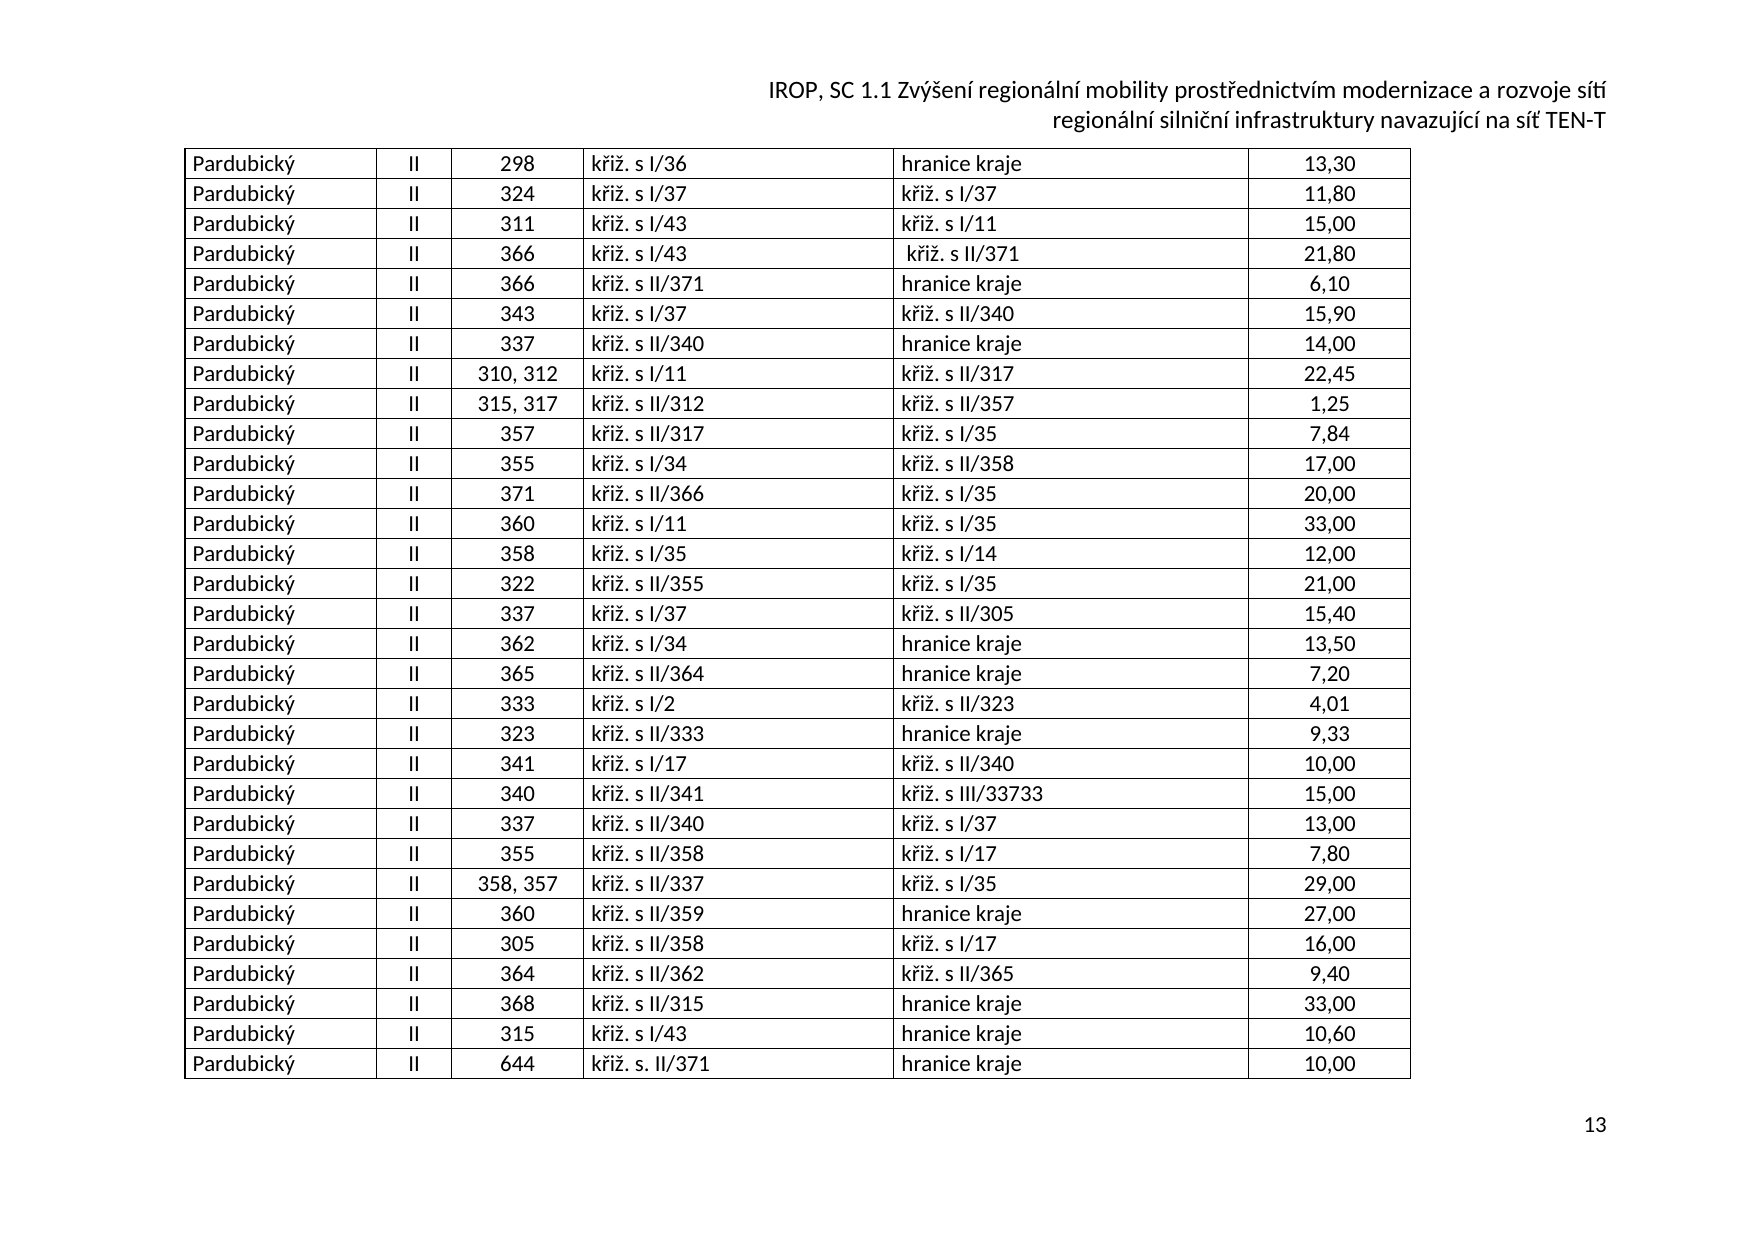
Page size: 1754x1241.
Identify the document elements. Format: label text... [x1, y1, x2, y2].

table_cell křiž. s I/37 [584, 179, 893, 208]
table_cell křiž. s II/340 [894, 749, 1248, 778]
table_cell Pardubický [186, 179, 376, 208]
table_cell II [377, 809, 451, 838]
table_cell křiž. s I/43 [584, 209, 893, 238]
table_cell hranice kraje [894, 149, 1248, 178]
table_cell II [377, 359, 451, 388]
table_cell Pardubický [186, 329, 376, 358]
table_cell křiž. s I/37 [894, 809, 1248, 838]
table_cell 9,33 [1249, 719, 1410, 748]
table_cell hranice kraje [894, 659, 1248, 688]
table_cell II [377, 899, 451, 928]
table_cell křiž. s I/11 [584, 359, 893, 388]
table_cell II [377, 209, 451, 238]
table_cell křiž. s II/366 [584, 479, 893, 508]
table_cell 13,30 [1249, 149, 1410, 178]
table_cell 337 [452, 809, 583, 838]
table_cell 360 [452, 509, 583, 538]
table_cell Pardubický [186, 149, 376, 178]
table_cell Pardubický [186, 509, 376, 538]
table_cell Pardubický [186, 1019, 376, 1048]
table_cell křiž. s I/11 [894, 209, 1248, 238]
table_cell Pardubický [186, 479, 376, 508]
table_cell křiž. s II/315 [584, 989, 893, 1018]
table_cell 366 [452, 269, 583, 298]
table_cell Pardubický [186, 389, 376, 418]
table_cell 15,90 [1249, 299, 1410, 328]
table_cell křiž. s II/312 [584, 389, 893, 418]
table_cell 337 [452, 599, 583, 628]
table_cell křiž. s I/17 [584, 749, 893, 778]
table_cell II [377, 509, 451, 538]
table_cell křiž. s II/364 [584, 659, 893, 688]
table_cell křiž. s II/371 [584, 269, 893, 298]
table_cell Pardubický [186, 869, 376, 898]
table_cell křiž. s II/341 [584, 779, 893, 808]
table_cell 22,45 [1249, 359, 1410, 388]
table_cell křiž. s II/357 [894, 389, 1248, 418]
table_cell 33,00 [1249, 509, 1410, 538]
table_cell II [377, 929, 451, 958]
table_cell křiž. s I/35 [894, 569, 1248, 598]
table_cell 13,00 [1249, 809, 1410, 838]
table_cell křiž. s I/17 [894, 839, 1248, 868]
table_cell 16,00 [1249, 929, 1410, 958]
table_cell 371 [452, 479, 583, 508]
table_cell křiž. s II/340 [894, 299, 1248, 328]
table_cell křiž. s I/11 [584, 509, 893, 538]
table_cell hranice kraje [894, 899, 1248, 928]
table_cell křiž. s II/340 [584, 329, 893, 358]
table_cell Pardubický [186, 719, 376, 748]
table_cell křiž. s I/17 [894, 929, 1248, 958]
table_cell Pardubický [186, 239, 376, 268]
table_cell 365 [452, 659, 583, 688]
table_cell 343 [452, 299, 583, 328]
table_cell 366 [452, 239, 583, 268]
table_cell 360 [452, 899, 583, 928]
table_cell 315, 317 [452, 389, 583, 418]
table_cell 10,60 [1249, 1019, 1410, 1048]
table_cell křiž. s II/340 [584, 809, 893, 838]
table_cell Pardubický [186, 1049, 376, 1078]
table_cell 337 [452, 329, 583, 358]
table_cell II [377, 869, 451, 898]
table_cell hranice kraje [894, 629, 1248, 658]
table_cell II [377, 659, 451, 688]
table_cell 17,00 [1249, 449, 1410, 478]
table_cell křiž. s I/37 [584, 599, 893, 628]
table_cell II [377, 389, 451, 418]
table_cell II [377, 419, 451, 448]
table_cell 311 [452, 209, 583, 238]
table_cell hranice kraje [894, 989, 1248, 1018]
table_cell křiž. s I/35 [894, 509, 1248, 538]
table_cell Pardubický [186, 299, 376, 328]
table_cell Pardubický [186, 959, 376, 988]
table_cell 15,40 [1249, 599, 1410, 628]
table_cell 315 [452, 1019, 583, 1048]
table_cell 20,00 [1249, 479, 1410, 508]
table_cell křiž. s II/359 [584, 899, 893, 928]
table_cell Pardubický [186, 779, 376, 808]
table_cell Pardubický [186, 209, 376, 238]
table_cell Pardubický [186, 269, 376, 298]
table_cell hranice kraje [894, 1019, 1248, 1048]
table_cell křiž. s I/2 [584, 689, 893, 718]
table_cell 357 [452, 419, 583, 448]
table_cell 33,00 [1249, 989, 1410, 1018]
table_cell křiž. s III/33733 [894, 779, 1248, 808]
table_cell křiž. s I/43 [584, 239, 893, 268]
table_cell křiž. s II/323 [894, 689, 1248, 718]
table_cell II [377, 239, 451, 268]
table_cell II [377, 1019, 451, 1048]
table_cell II [377, 839, 451, 868]
table_cell 4,01 [1249, 689, 1410, 718]
table_cell křiž. s II/305 [894, 599, 1248, 628]
table_cell 29,00 [1249, 869, 1410, 898]
table_cell II [377, 569, 451, 598]
table_cell II [377, 749, 451, 778]
table_cell Pardubický [186, 599, 376, 628]
table_cell křiž. s I/35 [894, 419, 1248, 448]
table_cell Pardubický [186, 449, 376, 478]
table_cell II [377, 269, 451, 298]
table_cell II [377, 629, 451, 658]
table_cell 355 [452, 449, 583, 478]
table_cell II [377, 179, 451, 208]
table_cell 11,80 [1249, 179, 1410, 208]
table_cell 341 [452, 749, 583, 778]
table_cell 368 [452, 989, 583, 1018]
table_cell křiž. s II/358 [894, 449, 1248, 478]
table_cell křiž. s II/337 [584, 869, 893, 898]
table_cell křiž. s I/34 [584, 449, 893, 478]
table_cell křiž. s II/358 [584, 839, 893, 868]
table_cell křiž. s II/358 [584, 929, 893, 958]
table_cell Pardubický [186, 929, 376, 958]
table_cell Pardubický [186, 989, 376, 1018]
table_cell křiž. s II/333 [584, 719, 893, 748]
table_cell 324 [452, 179, 583, 208]
table_cell 1,25 [1249, 389, 1410, 418]
table_cell Pardubický [186, 569, 376, 598]
table_cell 15,00 [1249, 209, 1410, 238]
table_cell Pardubický [186, 749, 376, 778]
table_cell II [377, 689, 451, 718]
table_cell II [377, 1049, 451, 1078]
table_cell 12,00 [1249, 539, 1410, 568]
table_cell 21,80 [1249, 239, 1410, 268]
table_cell Pardubický [186, 359, 376, 388]
table_cell 15,00 [1249, 779, 1410, 808]
table_cell 333 [452, 689, 583, 718]
table_cell křiž. s II/371 [894, 239, 1248, 268]
table_cell II [377, 719, 451, 748]
table_cell křiž. s II/355 [584, 569, 893, 598]
table_cell II [377, 959, 451, 988]
table_cell Pardubický [186, 629, 376, 658]
table_cell 340 [452, 779, 583, 808]
table_cell křiž. s. II/371 [584, 1049, 893, 1078]
table_cell křiž. s I/43 [584, 1019, 893, 1048]
table_cell křiž. s I/35 [894, 869, 1248, 898]
table_cell II [377, 149, 451, 178]
table_cell 10,00 [1249, 1049, 1410, 1078]
table_cell 358, 357 [452, 869, 583, 898]
table_cell 305 [452, 929, 583, 958]
table_cell 298 [452, 149, 583, 178]
table_cell II [377, 299, 451, 328]
table_cell II [377, 599, 451, 628]
table_cell Pardubický [186, 809, 376, 838]
table_cell 355 [452, 839, 583, 868]
table_cell křiž. s I/14 [894, 539, 1248, 568]
table_cell Pardubický [186, 539, 376, 568]
table_cell II [377, 479, 451, 508]
table_cell Pardubický [186, 689, 376, 718]
table_cell Pardubický [186, 419, 376, 448]
table_cell 644 [452, 1049, 583, 1078]
table_cell Pardubický [186, 839, 376, 868]
table_cell křiž. s II/317 [894, 359, 1248, 388]
table_cell křiž. s I/37 [584, 299, 893, 328]
table_cell křiž. s II/317 [584, 419, 893, 448]
table_cell křiž. s I/34 [584, 629, 893, 658]
table_cell 7,80 [1249, 839, 1410, 868]
table_cell 21,00 [1249, 569, 1410, 598]
table_cell 13,50 [1249, 629, 1410, 658]
table_cell 9,40 [1249, 959, 1410, 988]
table_cell 27,00 [1249, 899, 1410, 928]
table_cell II [377, 329, 451, 358]
table_cell křiž. s I/35 [894, 479, 1248, 508]
table_cell 14,00 [1249, 329, 1410, 358]
table_cell křiž. s I/37 [894, 179, 1248, 208]
table_cell 323 [452, 719, 583, 748]
table_cell II [377, 779, 451, 808]
table_cell 310, 312 [452, 359, 583, 388]
table_cell 7,84 [1249, 419, 1410, 448]
table_cell II [377, 449, 451, 478]
table_cell 358 [452, 539, 583, 568]
table_cell 10,00 [1249, 749, 1410, 778]
table_cell hranice kraje [894, 269, 1248, 298]
table_cell II [377, 989, 451, 1018]
table_cell hranice kraje [894, 329, 1248, 358]
table_cell hranice kraje [894, 719, 1248, 748]
table_cell hranice kraje [894, 1049, 1248, 1078]
table_cell 322 [452, 569, 583, 598]
table_cell 362 [452, 629, 583, 658]
table_cell 7,20 [1249, 659, 1410, 688]
table_cell 364 [452, 959, 583, 988]
table_cell křiž. s I/35 [584, 539, 893, 568]
table_cell Pardubický [186, 659, 376, 688]
table_cell Pardubický [186, 899, 376, 928]
table_cell křiž. s II/362 [584, 959, 893, 988]
table_cell křiž. s I/36 [584, 149, 893, 178]
table_cell II [377, 539, 451, 568]
table_cell křiž. s II/365 [894, 959, 1248, 988]
table_cell 6,10 [1249, 269, 1410, 298]
